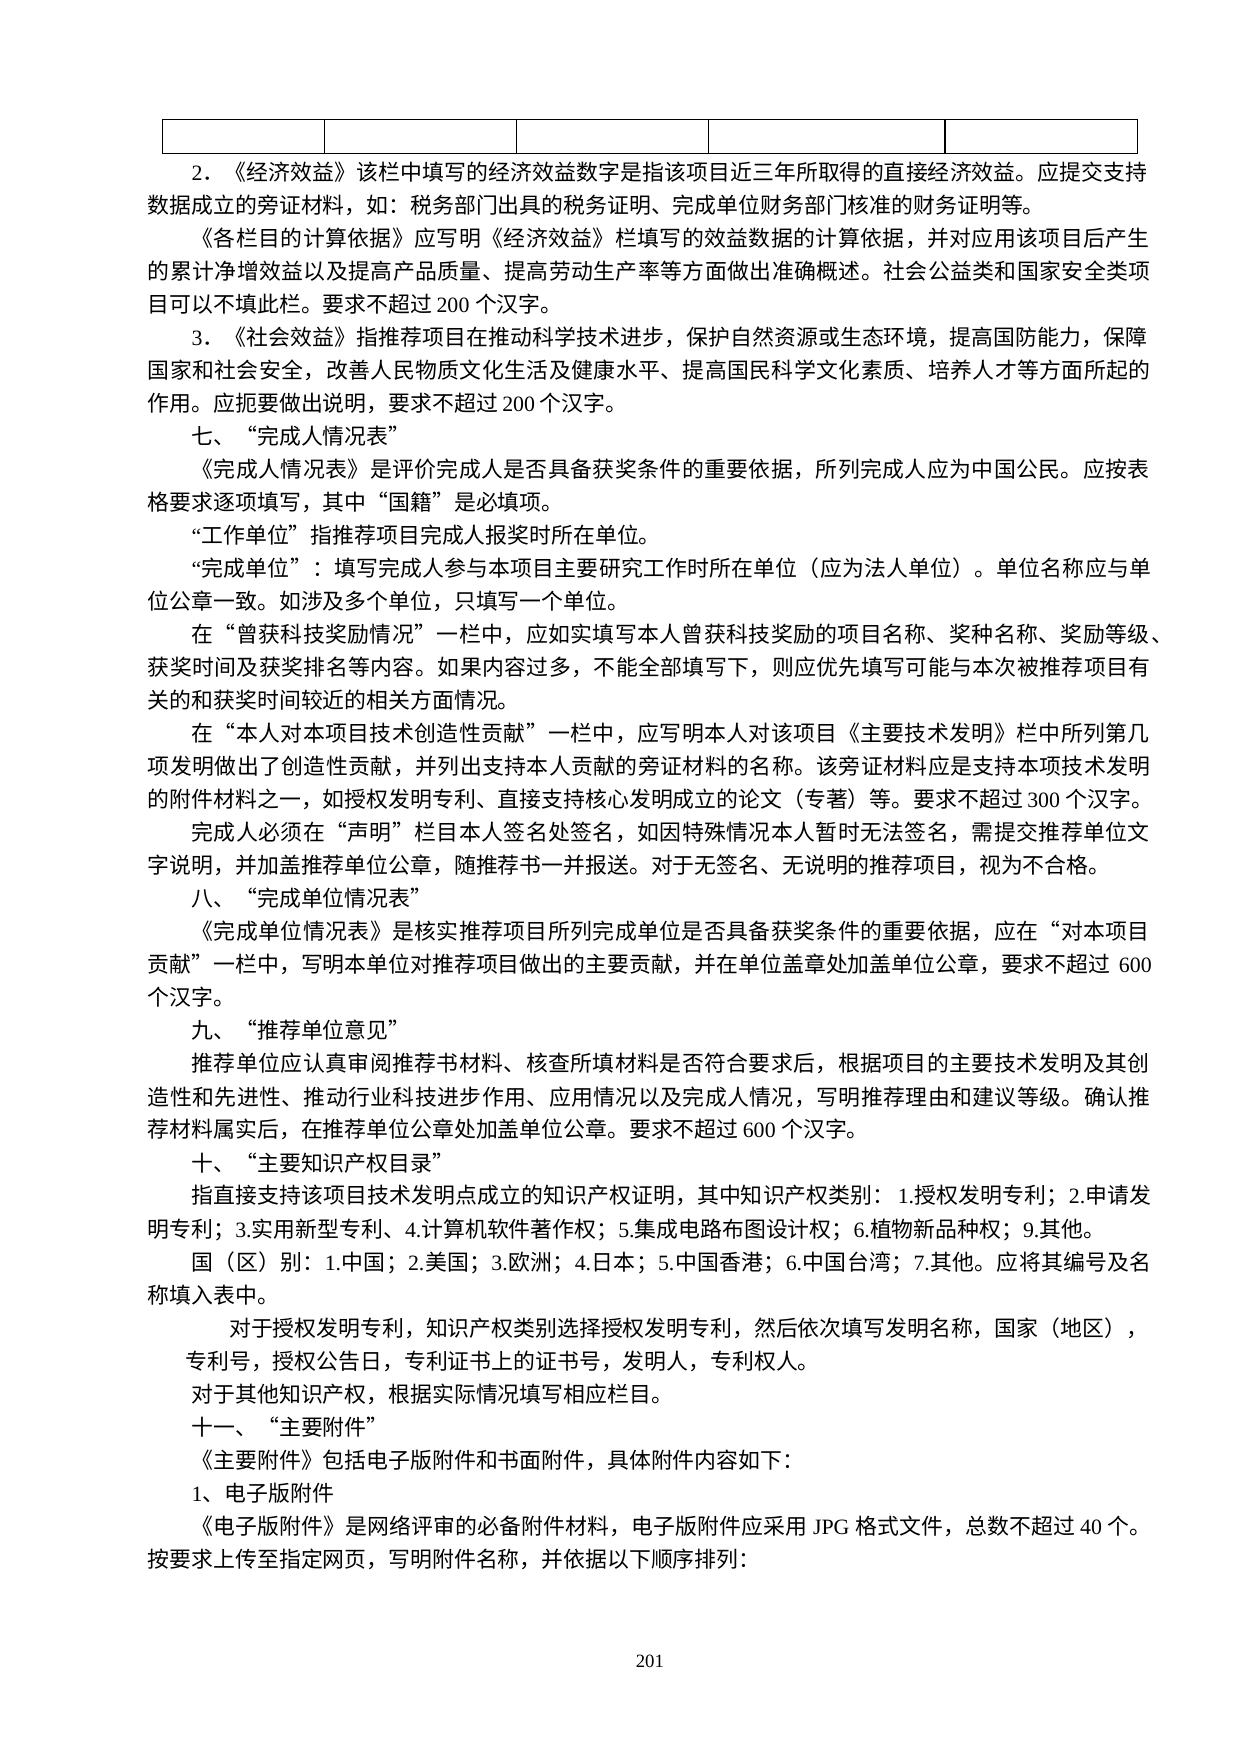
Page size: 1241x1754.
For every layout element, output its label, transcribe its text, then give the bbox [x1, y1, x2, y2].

text 八、“完成单位情况表” [148, 881, 1152, 914]
text 3．《社会效益》指推荐项目在推动科学技术进步，保护自然资源或生态环境，提高国防能力，保障国家和社会安全，改善人民物质文化生活及健康水平、提高国民科学文化素质、培养人才等方面所起的作用。应扼要做出说明，要求不超过200个汉字。 [148, 319, 1152, 418]
text 指直接支持该项目技术发明点成立的知识产权证明，其中知识产权类别：1.授权发明专利；2.申请发明专利；3.实用新型专利、4.计算机软件著作权；5.集成电路布图设计权；6.植物新品种权；9.其他。 [148, 1178, 1152, 1244]
text 《完成人情况表》是评价完成人是否具备获奖条件的重要依据，所列完成人应为中国公民。应按表格要求逐项填写，其中“国籍”是必填项。 [148, 451, 1152, 517]
text 七、“完成人情况表” [148, 418, 1152, 451]
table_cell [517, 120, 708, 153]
text 九、“推荐单位意见” [148, 1013, 1152, 1046]
text 国（区）别：1.中国；2.美国；3.欧洲；4.日本；5.中国香港；6.中国台湾；7.其他。应将其编号及名称填入表中。 [148, 1244, 1152, 1310]
text “工作单位”指推荐项目完成人报奖时所在单位。 [148, 517, 1152, 551]
text 《完成单位情况表》是核实推荐项目所列完成单位是否具备获奖条件的重要依据，应在“对本项目贡献”一栏中，写明本单位对推荐项目做出的主要贡献，并在单位盖章处加盖单位公章，要求不超过600 个汉字。 [148, 914, 1152, 1013]
text 对于其他知识产权，根据实际情况填写相应栏目。 [148, 1376, 1152, 1409]
text 《电子版附件》是网络评审的必备附件材料，电子版附件应采用JPG 格式文件，总数不超过40 个。按要求上传至指定网页，写明附件名称，并依据以下顺序排列： [148, 1508, 1152, 1574]
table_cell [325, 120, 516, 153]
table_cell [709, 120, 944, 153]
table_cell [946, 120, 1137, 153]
list 对于授权发明专利，知识产权类别选择授权发明专利，然后依次填写发明名称，国家（地区），专利号，授权公告日，专利证书上的证书号，发明人，专利权人。 [185, 1310, 1152, 1376]
text 推荐单位应认真审阅推荐书材料、核查所填材料是否符合要求后，根据项目的主要技术发明及其创造性和先进性、推动行业科技进步作用、应用情况以及完成人情况，写明推荐理由和建议等级。确认推荐材料属实后，在推荐单位公章处加盖单位公章。要求不超过600 个汉字。 [148, 1046, 1152, 1145]
text 1、电子版附件 [148, 1475, 1152, 1508]
text 在“曾获科技奖励情况”一栏中，应如实填写本人曾获科技奖励的项目名称、奖种名称、奖励等级、获奖时间及获奖排名等内容。如果内容过多，不能全部填写下，则应优先填写可能与本次被推荐项目有关的和获奖时间较近的相关方面情况。 [148, 617, 1152, 716]
text 完成人必须在“声明”栏目本人签名处签名，如因特殊情况本人暂时无法签名，需提交推荐单位文字说明，并加盖推荐单位公章，随推荐书一并报送。对于无签名、无说明的推荐项目，视为不合格。 [148, 815, 1152, 881]
text 2．《经济效益》该栏中填写的经济效益数字是指该项目近三年所取得的直接经济效益。应提交支持数据成立的旁证材料，如：税务部门出具的税务证明、完成单位财务部门核准的财务证明等。 [148, 154, 1152, 220]
text 在“本人对本项目技术创造性贡献”一栏中，应写明本人对该项目《主要技术发明》栏中所列第几项发明做出了创造性贡献，并列出支持本人贡献的旁证材料的名称。该旁证材料应是支持本项技术发明的附件材料之一，如授权发明专利、直接支持核心发明成立的论文（专著）等。要求不超过300 个汉字。 [148, 716, 1152, 815]
text “完成单位”：填写完成人参与本项目主要研究工作时所在单位（应为法人单位）。单位名称应与单位公章一致。如涉及多个单位，只填写一个单位。 [148, 551, 1152, 617]
text 十、“主要知识产权目录” [148, 1145, 1152, 1178]
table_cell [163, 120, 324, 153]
text 十一、“主要附件” [148, 1409, 1152, 1442]
text 《各栏目的计算依据》应写明《经济效益》栏填写的效益数据的计算依据，并对应用该项目后产生的累计净增效益以及提高产品质量、提高劳动生产率等方面做出准确概述。社会公益类和国家安全类项目可以不填此栏。要求不超过200 个汉字。 [148, 220, 1152, 319]
text 《主要附件》包括电子版附件和书面附件，具体附件内容如下： [148, 1442, 1152, 1475]
